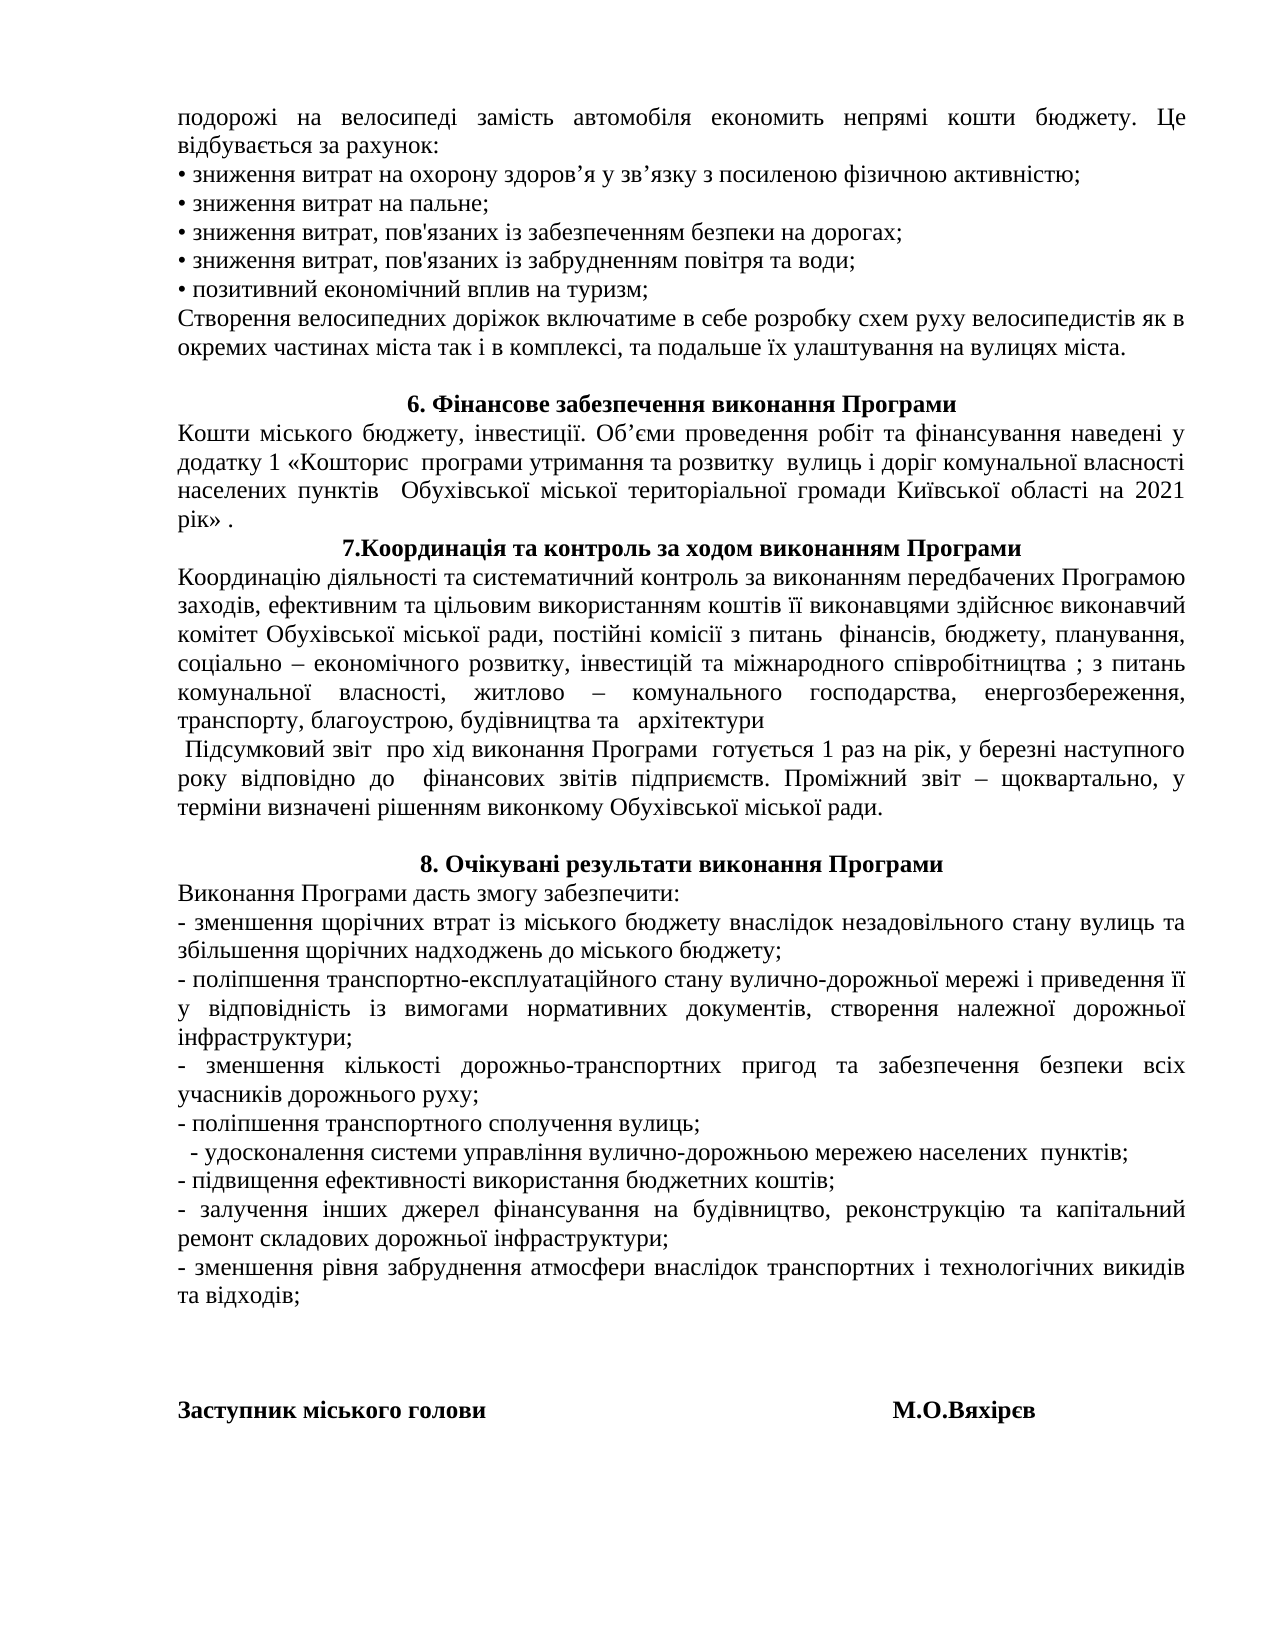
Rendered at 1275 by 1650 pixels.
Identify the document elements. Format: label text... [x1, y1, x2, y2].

text - зменшення кількості дорожньо-транспортних пригод та забезпечення безпеки всіх учасників дорожнього руху; [177, 1051, 1186, 1108]
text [177, 102, 1186, 159]
text 6. Фінансове забезпечення виконання Програми [177, 389, 1186, 418]
text - удосконалення системи управління вулично-дорожньою мережею населених пунктів; [177, 1137, 1186, 1166]
text • зниження витрат на охорону здоров’я у зв’язку з посиленою фізичною активністю; [177, 159, 1186, 188]
text Створення велосипедних доріжок включатиме в себе розробку схем руху велосипедистів як в окремих частинах міста так і в комплексі, та подальше їх улаштування на вулицях міста. [177, 303, 1186, 361]
text Підсумковий звіт про хід виконання Програми готується 1 раз на рік, у березні наступного року відповідно до фінансових звітів підприємств. Проміжний звіт – щоквартально, у терміни визначені рішенням виконкому Обухівської міської ради. [177, 734, 1186, 821]
text 8. Очікувані результати виконання Програми [177, 849, 1186, 878]
text • зниження витрат на пальне; [177, 188, 1186, 217]
text - зменшення щорічних втрат із міського бюджету внаслідок незадовільного стану вулиць та збільшення щорічних надходжень до міського бюджету; [177, 907, 1186, 964]
text • позитивний економічний вплив на туризм; [177, 274, 1186, 303]
text - залучення інших джерел фінансування на будівництво, реконструкцію та капітальний ремонт складових дорожньої інфраструктури; [177, 1194, 1186, 1252]
text - підвищення ефективності використання бюджетних коштів; [177, 1166, 1186, 1194]
text - зменшення рівня забруднення атмосфери внаслідок транспортних і технологічних викидів та відходів; [177, 1252, 1186, 1309]
text • зниження витрат, пов'язаних із забрудненням повітря та води; [177, 246, 1186, 274]
text • зниження витрат, пов'язаних із забезпеченням безпеки на дорогах; [177, 217, 1186, 246]
text - поліпшення транспортно-експлуатаційного стану вулично-дорожньої мережі і приведення її у відповідність із вимогами нормативних документів, створення належної дорожньої інфраструктури; [177, 964, 1186, 1051]
text Заступник міського голови М.О.Вяхірєв [177, 1396, 1246, 1424]
text Координацію діяльності та систематичний контроль за виконанням передбачених Програмою заходів, ефективним та цільовим використанням коштів її виконавцями здійснює виконавчий комітет Обухівської міської ради, постійні комісії з питань фінансів, бюджету, планування, соціально – економічного розвитку, інвестицій та міжнародного співробітництва ; з питань комунальної власності, житлово – комунального господарства, енергозбереження, транспорту, благоустрою, будівництва та архітектури [177, 562, 1186, 734]
text - поліпшення транспортного сполучення вулиць; [177, 1108, 1186, 1137]
text Кошти міського бюджету, інвестиції. Об’єми проведення робіт та фінансування наведені у додатку 1 «Кошторис програми утримання та розвитку вулиць і доріг комунальної власності населених пунктів Обухівської міської територіальної громади Київської області на 2021 рік» . [177, 418, 1186, 533]
text 7.Координація та контроль за ходом виконанням Програми [177, 533, 1186, 562]
text Виконання Програми дасть змогу забезпечити: [177, 878, 1186, 907]
